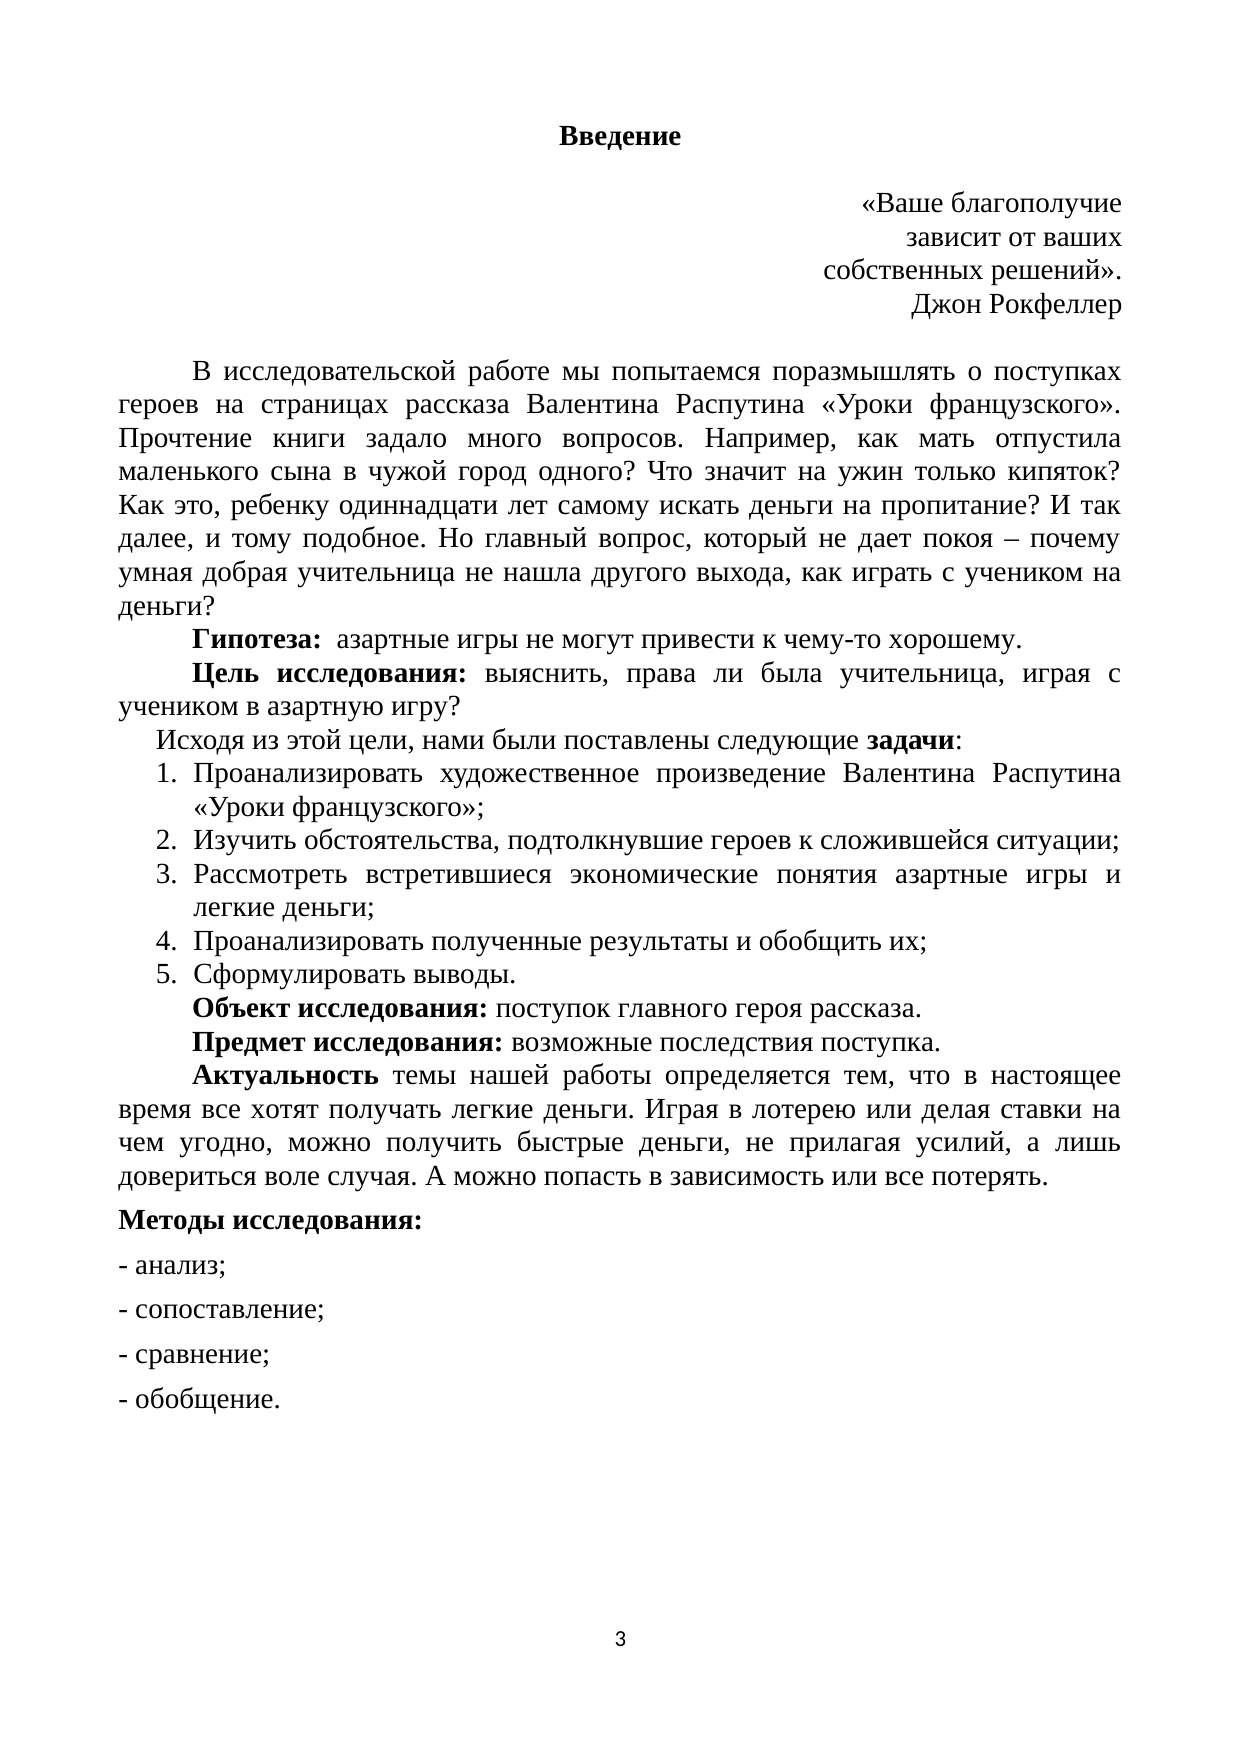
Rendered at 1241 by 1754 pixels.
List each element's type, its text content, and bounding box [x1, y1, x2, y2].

text - анализ; [118, 1245, 1122, 1281]
text Исходя из этой цели, нами были поставлены следующие задачи: [118, 722, 1122, 755]
text Гипотеза: азартные игры не могут привести к чему-то хорошему. [118, 621, 1122, 655]
text Предмет исследования: возможные последствия поступка. [118, 1024, 1122, 1057]
text - сопоставление; [118, 1290, 1122, 1325]
text Объект исследования: поступок главного героя рассказа. [118, 990, 1122, 1024]
list Проанализировать художественное произведение Валентина Распутина «Уроки французского»; [156, 755, 1122, 822]
list Изучить обстоятельства, подтолкнувшие героев к сложившейся ситуации; [156, 822, 1122, 856]
text Методы исследования: [118, 1201, 1122, 1236]
list Рассмотреть встретившиеся экономические понятия азартные игры и легкие деньги; [156, 856, 1122, 923]
text Цель исследования: выяснить, права ли была учительница, играя с учеником в азартную игру? [118, 655, 1122, 722]
text Введение [118, 118, 1122, 152]
text - обобщение. [118, 1379, 1122, 1414]
text зависит от ваших [118, 219, 1122, 252]
text собственных решений». [118, 252, 1122, 286]
text - сравнение; [118, 1334, 1122, 1370]
text «Ваше благополучие [118, 185, 1122, 219]
text В исследовательской работе мы попытаемся поразмышлять о поступках героев на страницах рассказа Валентина Распутина «Уроки французского». Прочтение книги задало много вопросов. Например, как мать отпустила маленького сына в чужой город одного? Что значит на ужин только кипяток? Как это, ребенку одиннадцати лет самому искать деньги на пропитание? И так далее, и тому подобное. Но главный вопрос, который не дает покоя – почему умная добрая учительница не нашла другого выхода, как играть с учеником на деньги? [118, 353, 1122, 621]
text Актуальность темы нашей работы определяется тем, что в настоящее время все хотят получать легкие деньги. Играя в лотерею или делая ставки на чем угодно, можно получить быстрые деньги, не прилагая усилий, а лишь довериться воле случая. А можно попасть в зависимость или все потерять. [118, 1057, 1122, 1191]
list Проанализировать полученные результаты и обобщить их; [156, 923, 1122, 957]
text Джон Рокфеллер [118, 286, 1122, 319]
list Сформулировать выводы. [156, 957, 1122, 990]
